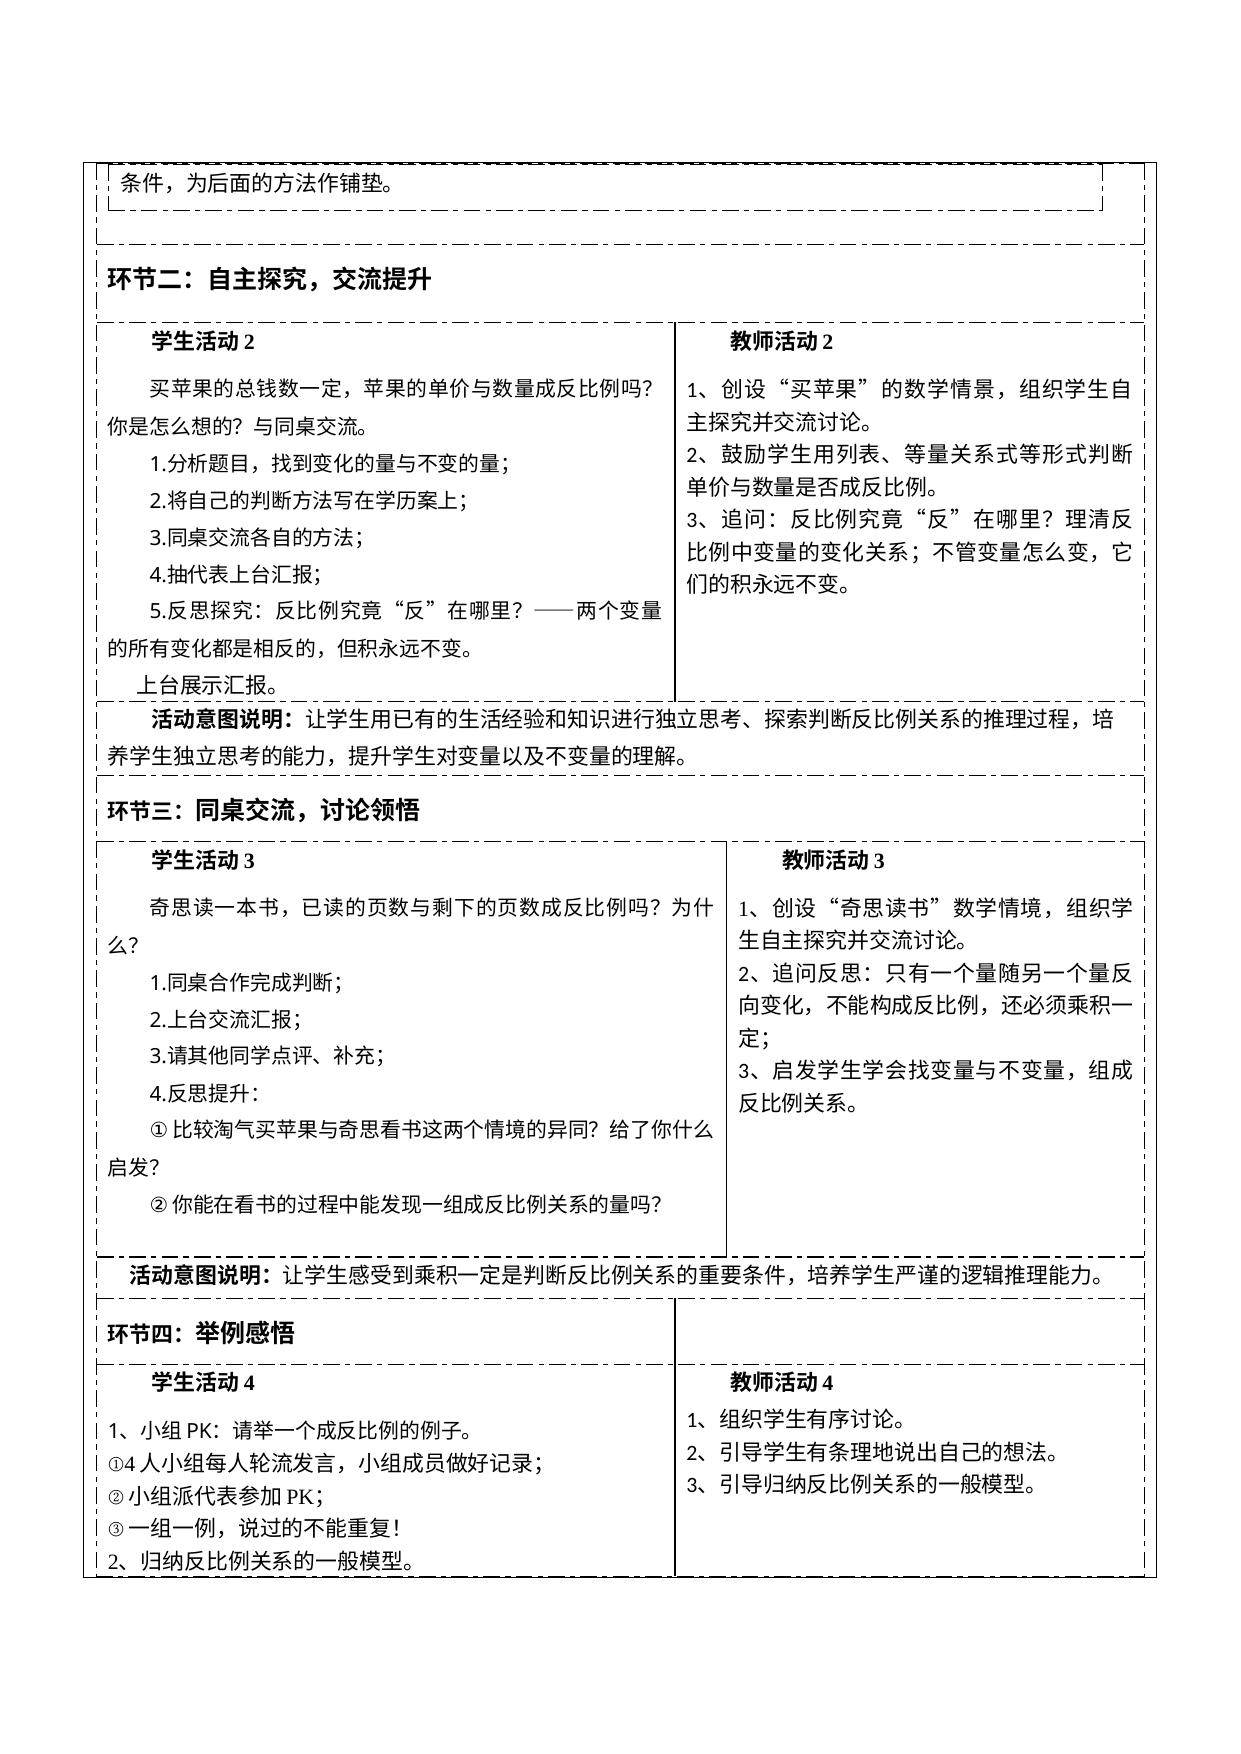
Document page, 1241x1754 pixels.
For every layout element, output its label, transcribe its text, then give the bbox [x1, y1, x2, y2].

table_cell 5.学习过程设计 [84, 163, 1156, 1577]
